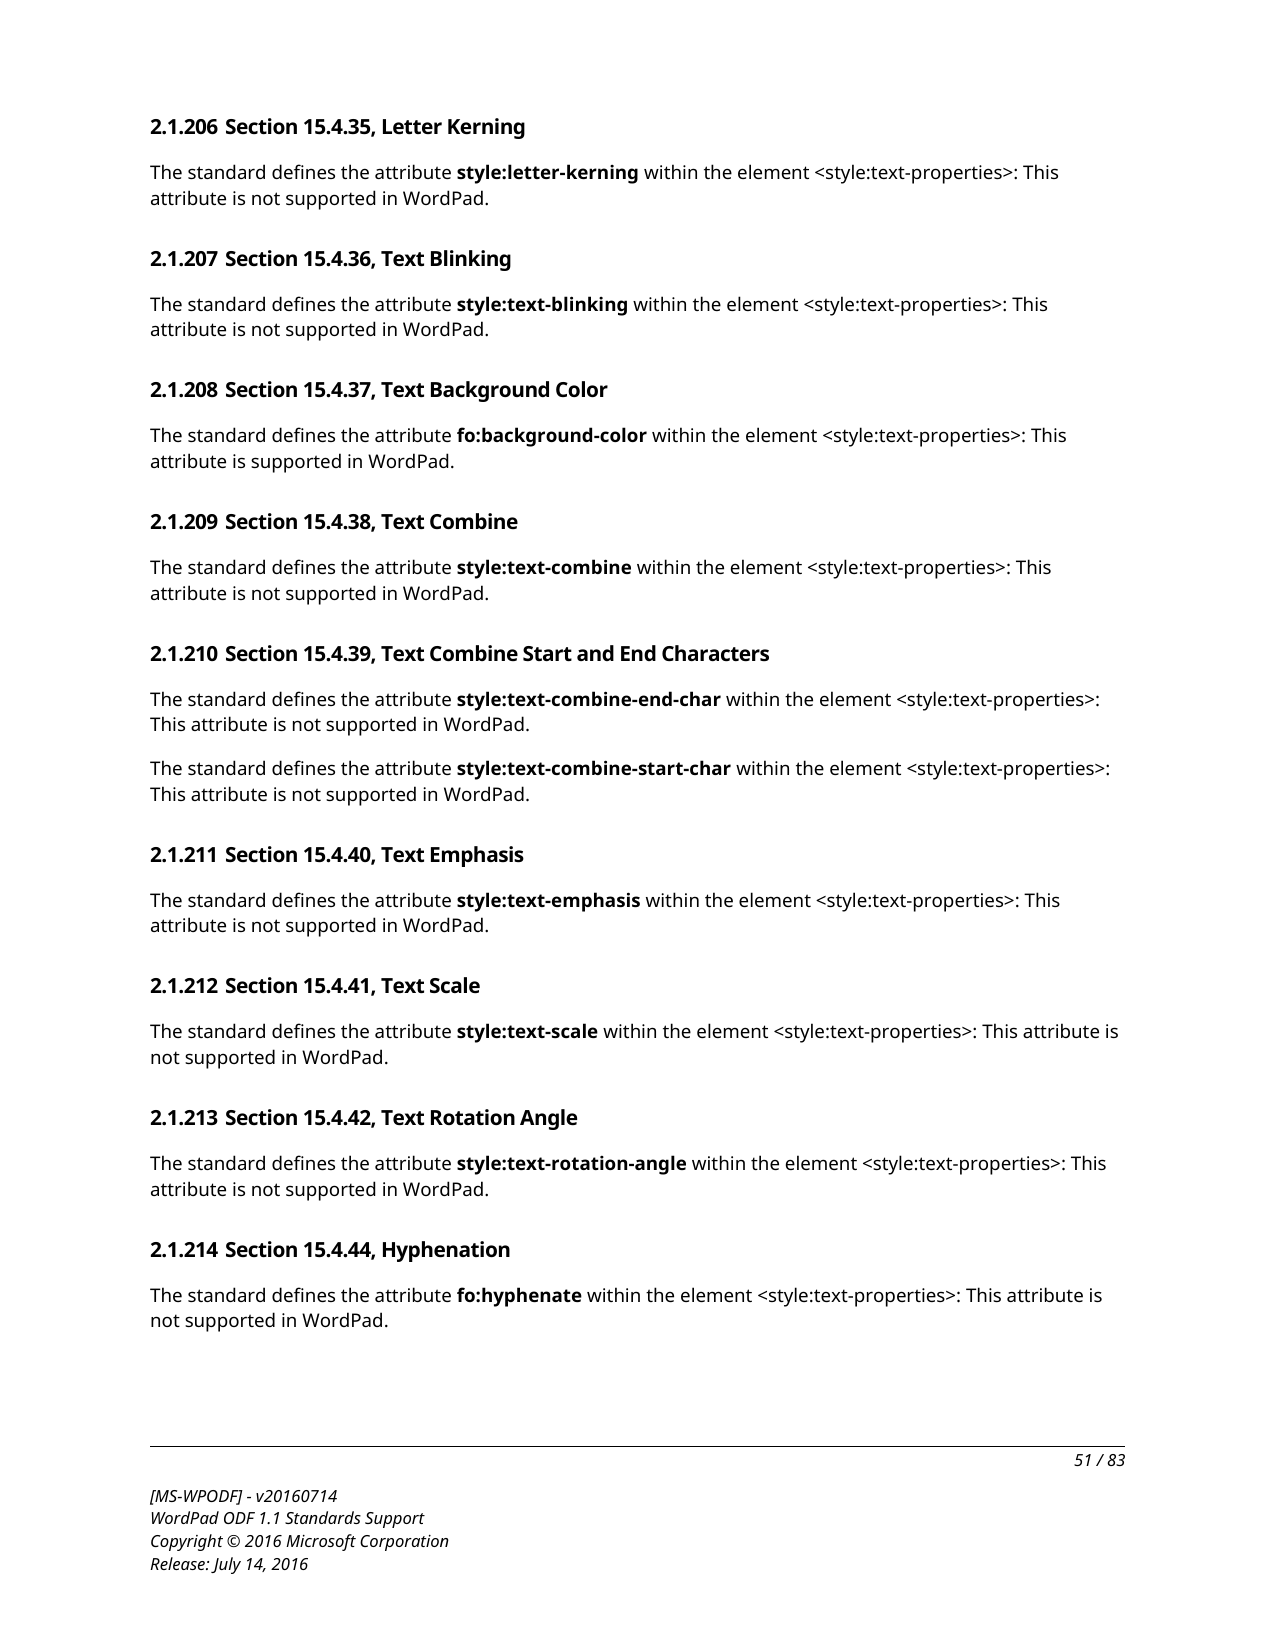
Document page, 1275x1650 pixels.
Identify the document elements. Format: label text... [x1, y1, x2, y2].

subtitle Section 15.4.41, Text Scale [150, 972, 1125, 1000]
text The standard defines the attribute fo:hyphenate within the element <style:text-properties>: This attribute is not supported in WordPad. [150, 1282, 1125, 1333]
text The standard defines the attribute style:text-rotation-angle within the element <style:text-properties>: This attribute is not supported in WordPad. [150, 1150, 1125, 1201]
text The standard defines the attribute style:text-combine-end-char within the element <style:text-properties>: This attribute is not supported in WordPad. [150, 686, 1125, 737]
text The standard defines the attribute style:text-scale within the element <style:text-properties>: This attribute is not supported in WordPad. [150, 1019, 1125, 1070]
subtitle Section 15.4.38, Text Combine [150, 507, 1125, 536]
subtitle Section 15.4.39, Text Combine Start and End Characters [150, 639, 1125, 667]
text The standard defines the attribute style:letter-kerning within the element <style:text-properties>: This attribute is not supported in WordPad. [150, 160, 1125, 211]
subtitle Section 15.4.35, Letter Kerning [150, 112, 1125, 141]
text The standard defines the attribute fo:background-color within the element <style:text-properties>: This attribute is supported in WordPad. [150, 423, 1125, 474]
text The standard defines the attribute style:text-combine-start-char within the element <style:text-properties>: This attribute is not supported in WordPad. [150, 756, 1125, 807]
subtitle Section 15.4.44, Hyphenation [150, 1235, 1125, 1263]
subtitle Section 15.4.42, Text Rotation Angle [150, 1103, 1125, 1132]
subtitle Section 15.4.36, Text Blinking [150, 244, 1125, 272]
text The standard defines the attribute style:text-combine within the element <style:text-properties>: This attribute is not supported in WordPad. [150, 554, 1125, 605]
subtitle Section 15.4.37, Text Background Color [150, 376, 1125, 404]
subtitle Section 15.4.40, Text Emphasis [150, 840, 1125, 868]
text The standard defines the attribute style:text-blinking within the element <style:text-properties>: This attribute is not supported in WordPad. [150, 291, 1125, 342]
text The standard defines the attribute style:text-emphasis within the element <style:text-properties>: This attribute is not supported in WordPad. [150, 887, 1125, 938]
